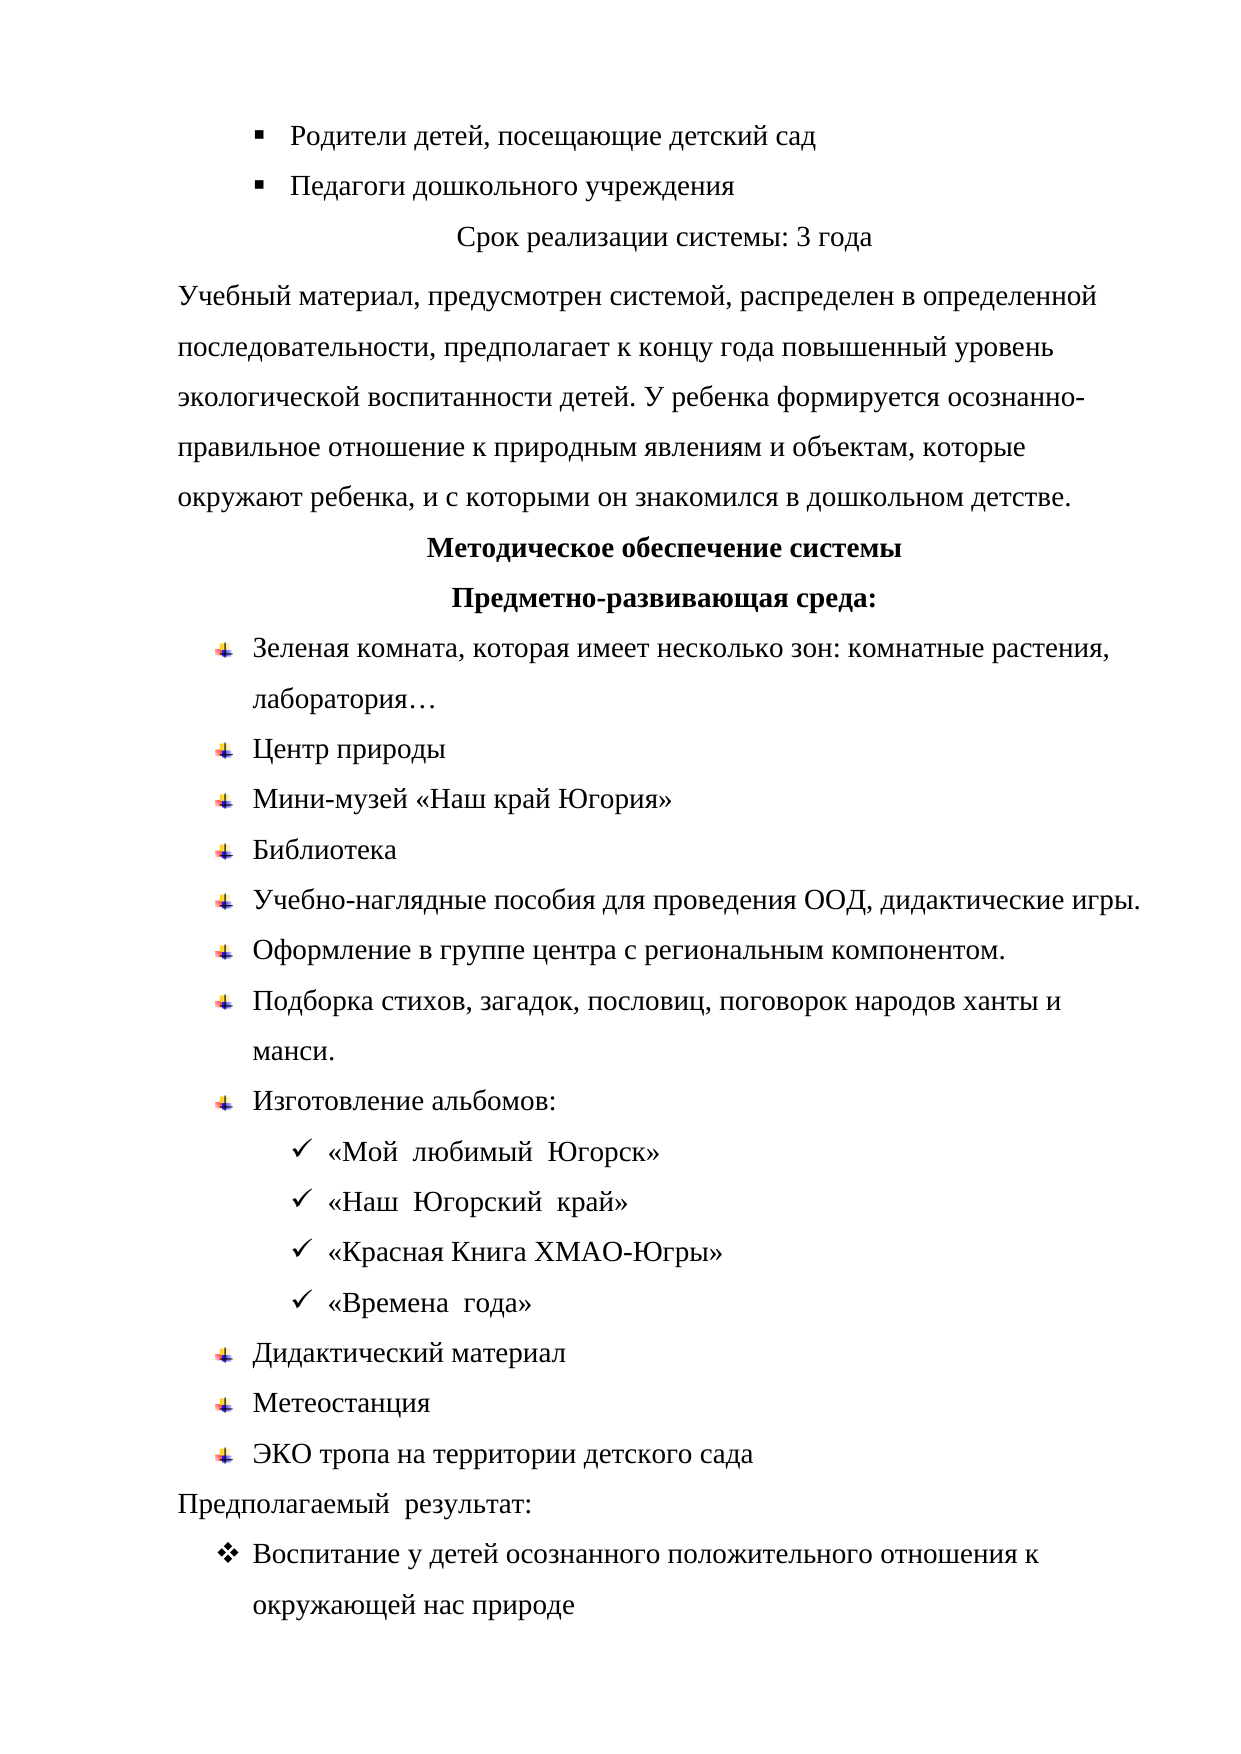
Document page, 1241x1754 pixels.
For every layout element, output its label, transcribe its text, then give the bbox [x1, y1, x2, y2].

list Центр природы [215, 731, 1152, 765]
picture [215, 741, 233, 759]
text Учебный материал, предусмотрен системой, распределен в определенной последовательности, предполагает к концу года повышенный уровень экологической воспитанности детей. У ребенка формируется осознанно- правильное отношение к природным явлениям и объектам, которые окружают ребенка, и с которыми он знакомился в дошкольном детстве. [177, 278, 1152, 513]
picture [215, 1396, 233, 1413]
picture [215, 842, 233, 860]
text Методическое обеспечение системы [177, 530, 1152, 563]
picture [215, 993, 233, 1010]
list Зеленая комната, которая имеет несколько зон: комнатные растения, лаборатория… [215, 631, 1152, 714]
list Дидактический материал [215, 1335, 1152, 1369]
text Предполагаемый результат: [177, 1486, 1152, 1520]
picture [215, 641, 233, 658]
picture [215, 1446, 233, 1464]
text Срок реализации системы: 3 года [177, 219, 1152, 252]
list Мини-музей «Наш край Югория» [215, 781, 1152, 815]
list «Красная Книга ХМАО-Югры» [290, 1234, 1152, 1268]
list ЭКО тропа на территории детского сада [215, 1436, 1152, 1469]
list Метеостанция [215, 1386, 1152, 1419]
list «Времена года» [290, 1285, 1152, 1318]
picture [215, 1094, 233, 1111]
picture [215, 892, 233, 910]
list Учебно-наглядные пособия для проведения ООД, дидактические игры. [215, 882, 1152, 916]
list Библиотека [215, 832, 1152, 865]
list Оформление в группе центра с региональным компонентом. [215, 932, 1152, 966]
list Родители детей, посещающие детский сад [252, 118, 1152, 152]
list «Наш Югорский край» [290, 1184, 1152, 1218]
list Изготовление альбомов: [215, 1083, 1152, 1117]
list «Мой любимый Югорск» [290, 1134, 1152, 1167]
list Подборка стихов, загадок, пословиц, поговорок народов ханты и манси. [215, 983, 1152, 1067]
text Предметно-развивающая среда: [177, 580, 1152, 614]
picture [215, 792, 233, 809]
list Воспитание у детей осознанного положительного отношения к окружающей нас природе [215, 1537, 1152, 1621]
list Педагоги дошкольного учреждения [252, 168, 1152, 202]
picture [215, 1346, 233, 1363]
picture [215, 943, 233, 960]
